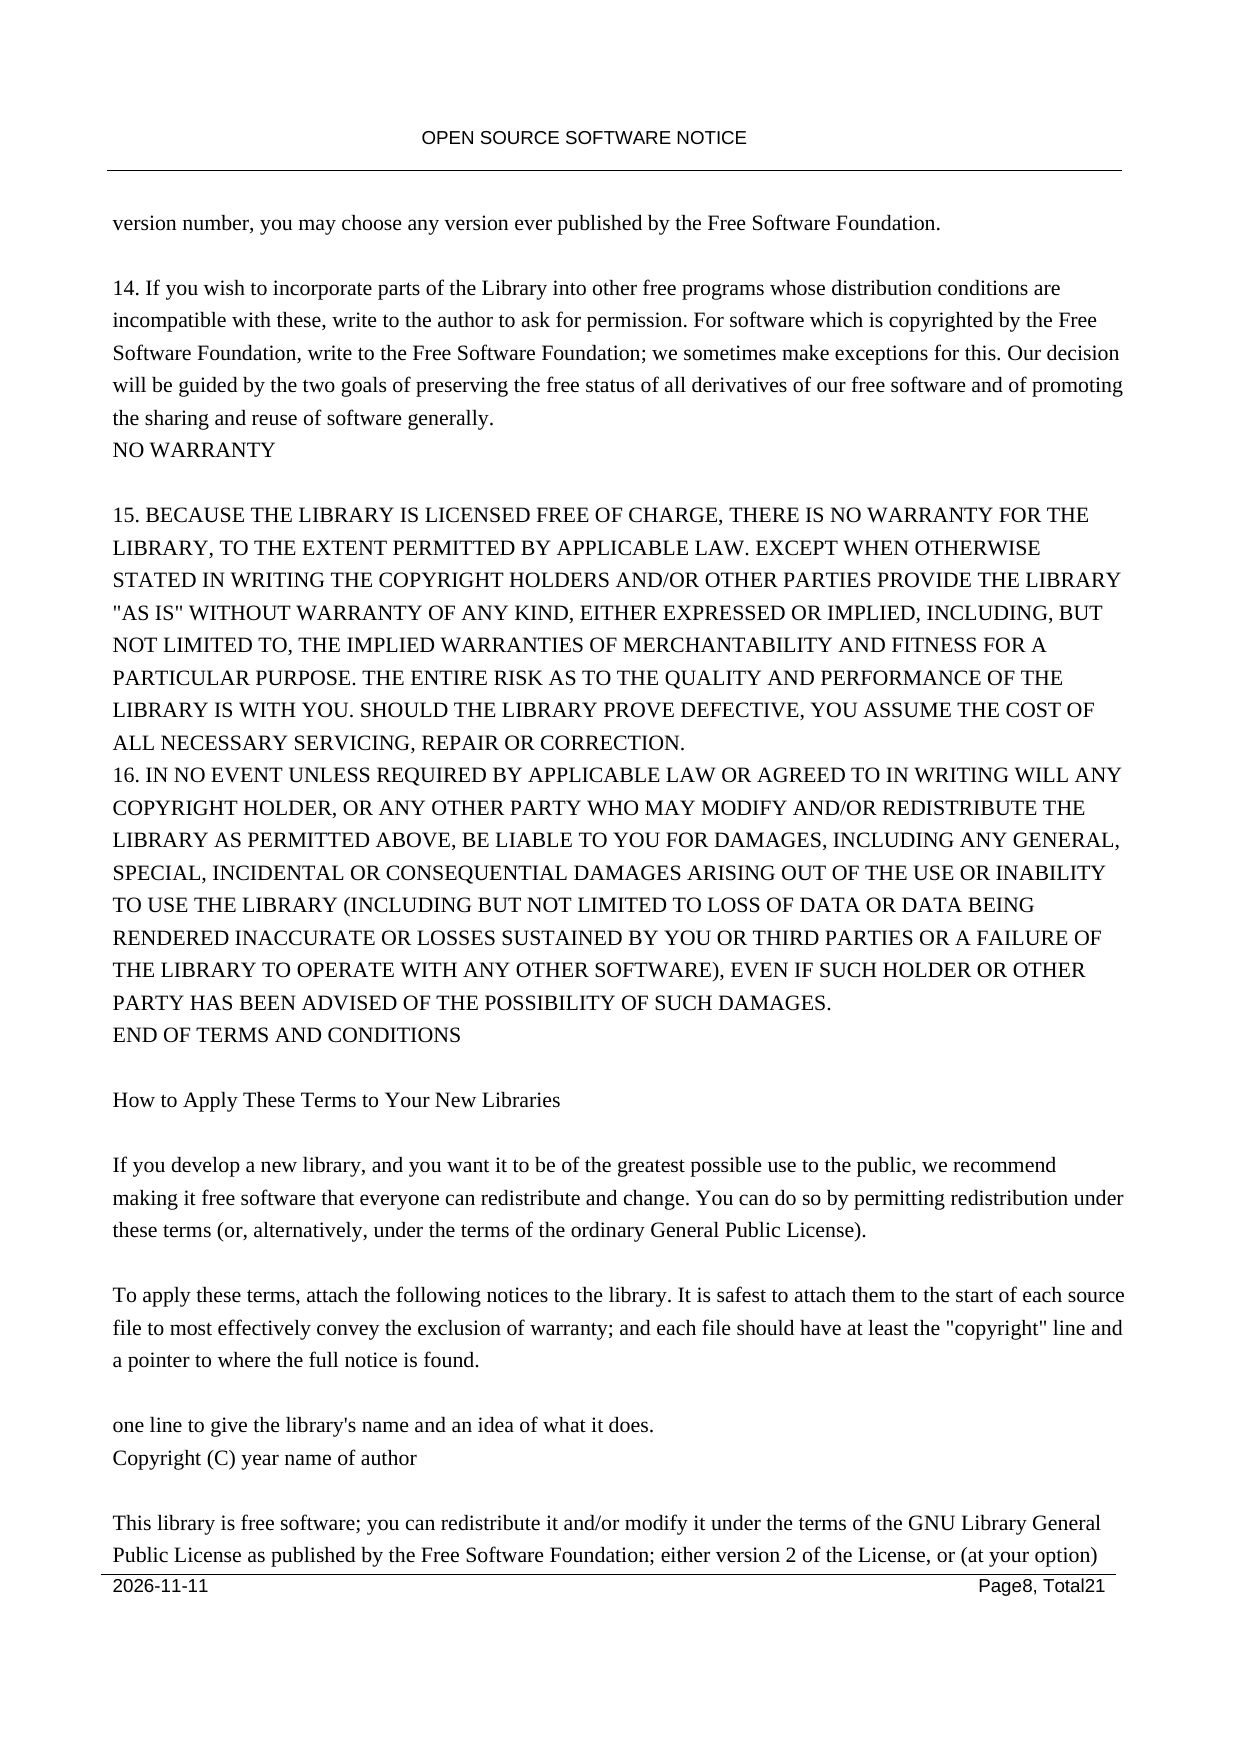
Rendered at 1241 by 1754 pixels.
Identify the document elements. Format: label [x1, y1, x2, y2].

text [112, 206, 1128, 1571]
